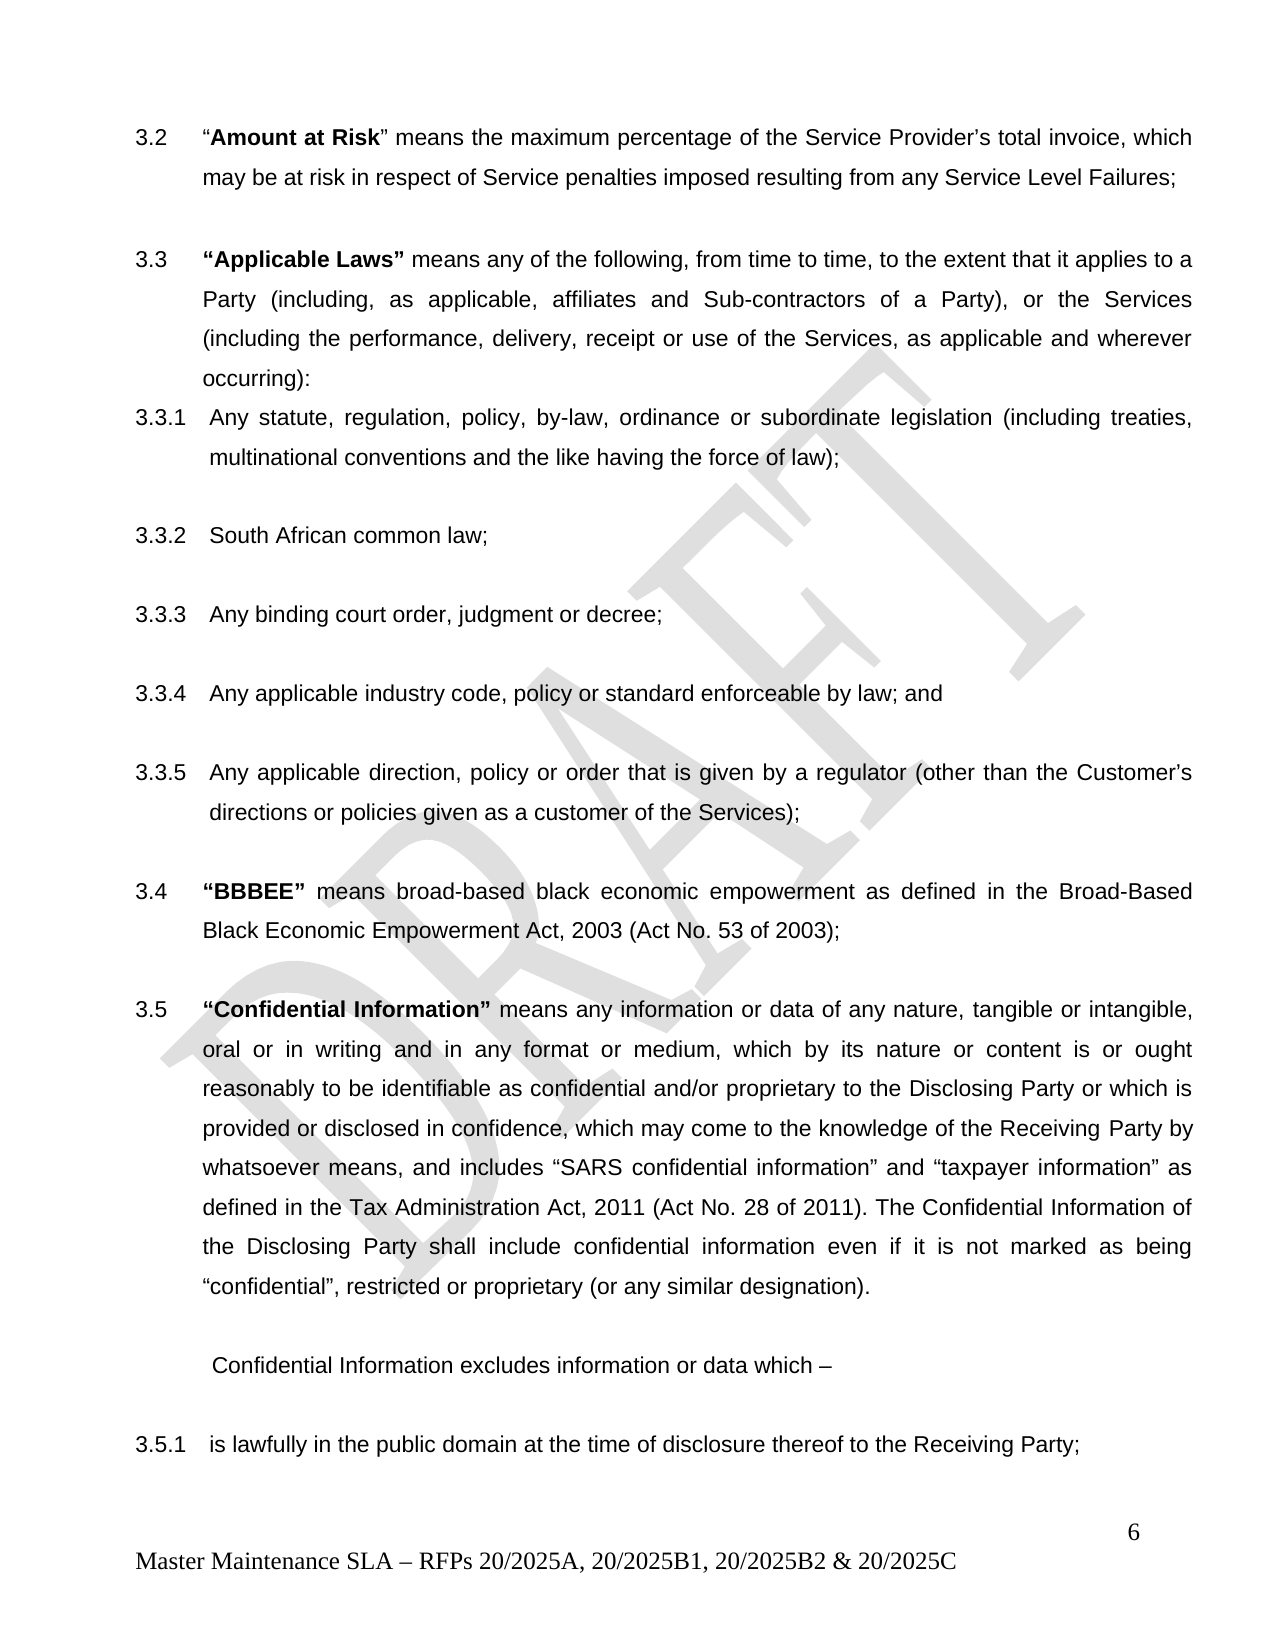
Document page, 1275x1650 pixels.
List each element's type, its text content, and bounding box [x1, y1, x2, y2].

list Any statute, regulation, policy, by-law, ordinance or subordinate legislation (including treaties, multinational conventions and the like having the force of law); [135, 404, 1193, 470]
list is lawfully in the public domain at the time of disclosure thereof to the Receiving Party; [135, 1431, 1193, 1457]
list Any applicable industry code, policy or standard enforceable by law; and [135, 680, 1193, 707]
text Confidential Information excludes information or data which – [135, 1352, 1193, 1378]
list Any applicable direction, policy or order that is given by a regulator (other than the Customer’s directions or policies given as a customer of the Services); [135, 759, 1193, 825]
list “Applicable Laws” means any of the following, from time to time, to the extent that it applies to a Party (including, as applicable, affiliates and Sub-contractors of a Party), or the Services (including the performance, delivery, receipt or use of the Services, as applicable and wherever occurring): [135, 246, 1193, 391]
list South African common law; [135, 522, 1193, 549]
list Any binding court order, judgment or decree; [135, 601, 1193, 628]
list “Amount at Risk” means the maximum percentage of the Service Provider’s total invoice, which may be at risk in respect of Service penalties imposed resulting from any Service Level Failures; [135, 124, 1193, 190]
list “BBBEE” means broad-based black economic empowerment as defined in the Broad-Based Black Economic Empowerment Act, 2003 (Act No. 53 of 2003); [135, 878, 1193, 944]
list “Confidential Information” means any information or data of any nature, tangible or intangible, oral or in writing and in any format or medium, which by its nature or content is or ought reasonably to be identifiable as confidential and/or proprietary to the Disclosing Party or which is provided or disclosed in confidence, which may come to the knowledge of the Receiving Party by whatsoever means, and includes “SARS confidential information” and “taxpayer information” as defined in the Tax Administration Act, 2011 (Act No. 28 of 2011). The Confidential Information of the Disclosing Party shall include confidential information even if it is not marked as being “confidential”, restricted or proprietary (or any similar designation). [135, 996, 1193, 1299]
